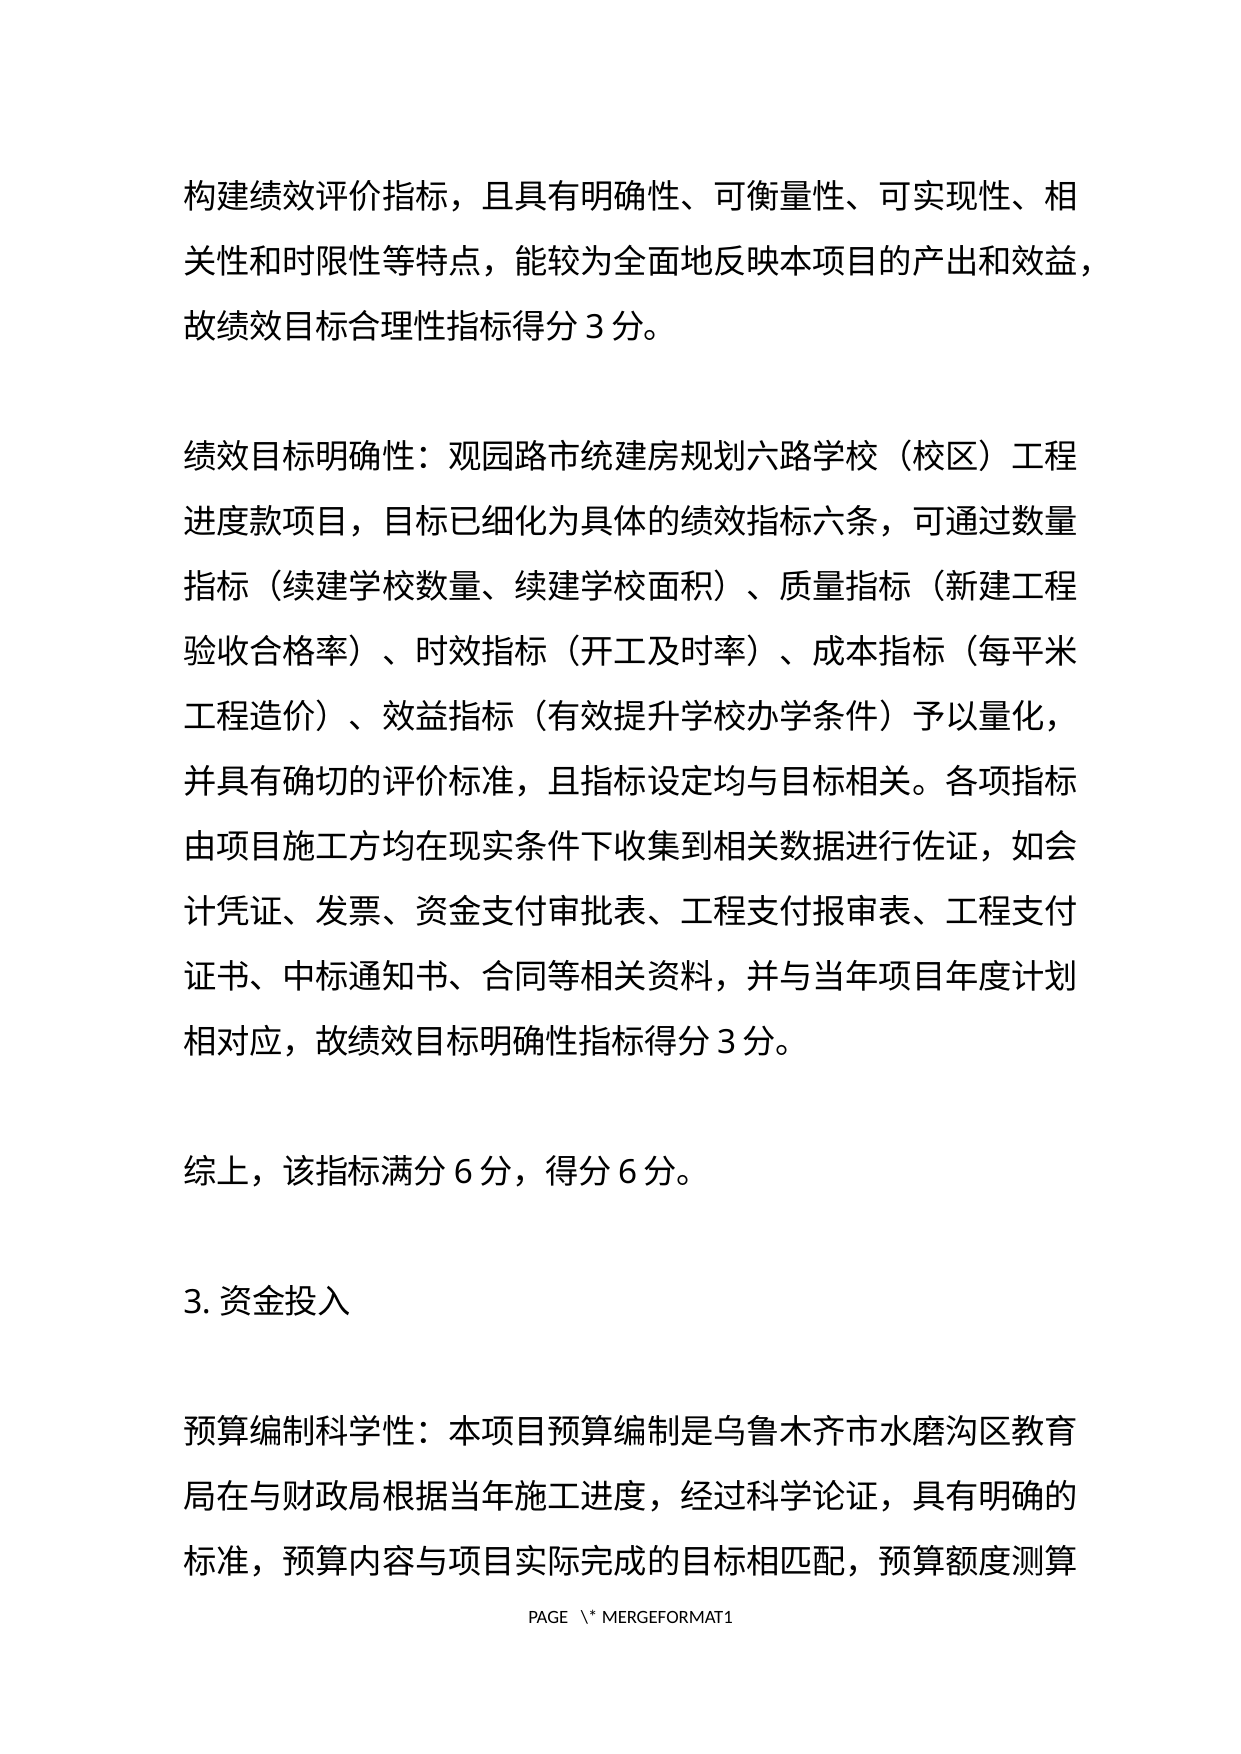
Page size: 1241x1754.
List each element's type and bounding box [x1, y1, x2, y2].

text [183, 162, 1078, 1592]
